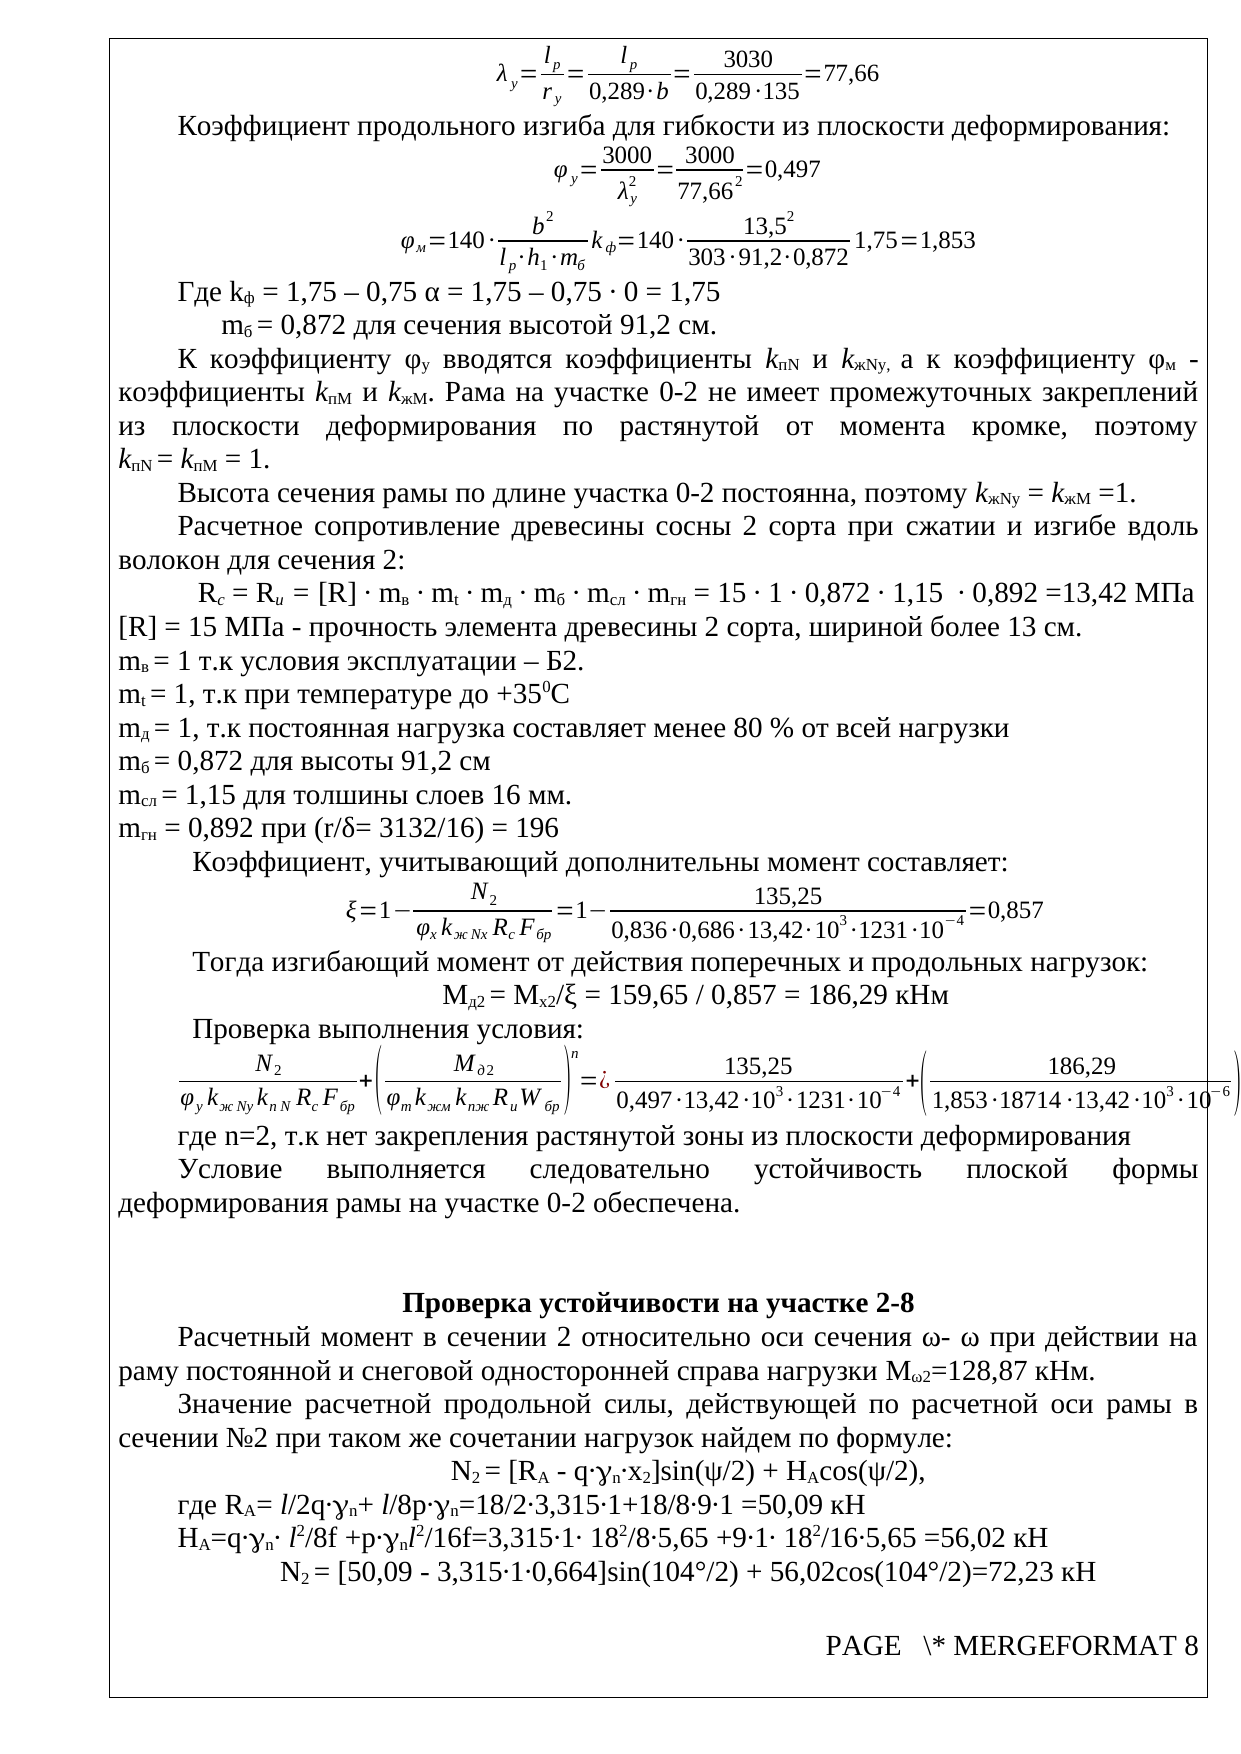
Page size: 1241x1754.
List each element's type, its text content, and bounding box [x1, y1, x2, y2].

list Мд2 = Мх2/ξ = 159,65 / 0,857 = 186,29 кНм [118, 977, 1199, 1011]
list Расчетное сопротивление древесины сосны 2 сорта при сжатии и изгибе вдоль волокон для сечения 2: [118, 508, 1199, 576]
list где n=2, т.к нет закрепления растянутой зоны из плоскости деформирования [118, 1118, 1199, 1151]
list Rс = Ru = [R] ∙ mв ∙ mt ∙ mд ∙ mб ∙ mсл ∙ mгн = 15 ∙ 1 ∙ 0,872 ∙ 1,15 ∙ 0,892 =13,42 МПа [118, 576, 1199, 609]
text Проверка выполнения условия: [118, 1011, 1199, 1044]
list mб = 0,872 для высоты 91,2 см [118, 743, 1199, 777]
list N2 = [RА - q∙n∙x2]sin(ψ/2) + HAcos(ψ/2), [118, 1453, 1199, 1487]
list mсл = 1,15 для толшины слоев 16 мм. [118, 777, 1199, 810]
list [R] = 15 МПа - прочность элемента древесины 2 сорта, шириной более 13 см. [118, 609, 1199, 643]
list mб = 0,872 для сечения высотой 91,2 см. [118, 307, 1199, 341]
list N2 = [50,09 - 3,315∙1∙0,664]sin(104°/2) + 56,02cos(104°/2)=72,23 кН [118, 1554, 1199, 1588]
list mд = 1, т.к постоянная нагрузка составляет менее 80 % от всей нагрузки [118, 710, 1199, 743]
list Расчетный момент в сечении 2 относительно оси сечения ω- ω при действии на раму постоянной и снеговой односторонней справа нагрузки Mω2=128,87 кНм. [118, 1319, 1199, 1386]
list Высота сечения рамы по длине участка 0-2 постоянна, поэтому kжNy = kжМ =1. [118, 475, 1199, 508]
list Значение расчетной продольной силы, действующей по расчетной оси рамы в сечении №2 при таком же сочетании нагрузок найдем по формуле: [118, 1386, 1199, 1453]
list mt = 1, т.к при температуре до +350С [118, 676, 1199, 710]
list mв = 1 т.к условия эксплуатации – Б2. [118, 643, 1199, 676]
list Коэффициент, учитывающий дополнительны момент составляет: [118, 844, 1199, 877]
list mгн = 0,892 при (r/δ= 3132/16) = 196 [118, 810, 1199, 844]
list Условие выполняется следовательно устойчивость плоской формы деформирования рамы на участке 0-2 обеспечена. [118, 1151, 1199, 1218]
list HA=q∙n∙ l2/8f +p∙nl2/16f=3,315∙1∙ 182/8∙5,65 +9∙1∙ 182/16∙5,65 =56,02 кН [118, 1521, 1199, 1554]
list Где kф = 1,75 – 0,75 α = 1,75 – 0,75 ∙ 0 = 1,75 [118, 274, 1199, 307]
list Проверка устойчивости на участке 2-8 [118, 1286, 1199, 1319]
list где RА= l/2q∙n+ l/8p∙n=18/2∙3,315∙1+18/8∙9∙1 =50,09 кН [118, 1487, 1199, 1521]
list Тогда изгибающий момент от действия поперечных и продольных нагрузок: [118, 944, 1199, 977]
text Коэффициент продольного изгиба для гибкости из плоскости деформирования: [118, 108, 1199, 141]
list К коэффициенту φy вводятся коэффициенты kпN и kжNy, а к коэффициенту φм - коэффициенты kпМ и kжМ. Рама на участке 0-2 не имеет промежуточных закреплений из плоскости деформирования по растянутой от момента кромке, поэтому kпN = kпМ = 1. [118, 341, 1199, 475]
